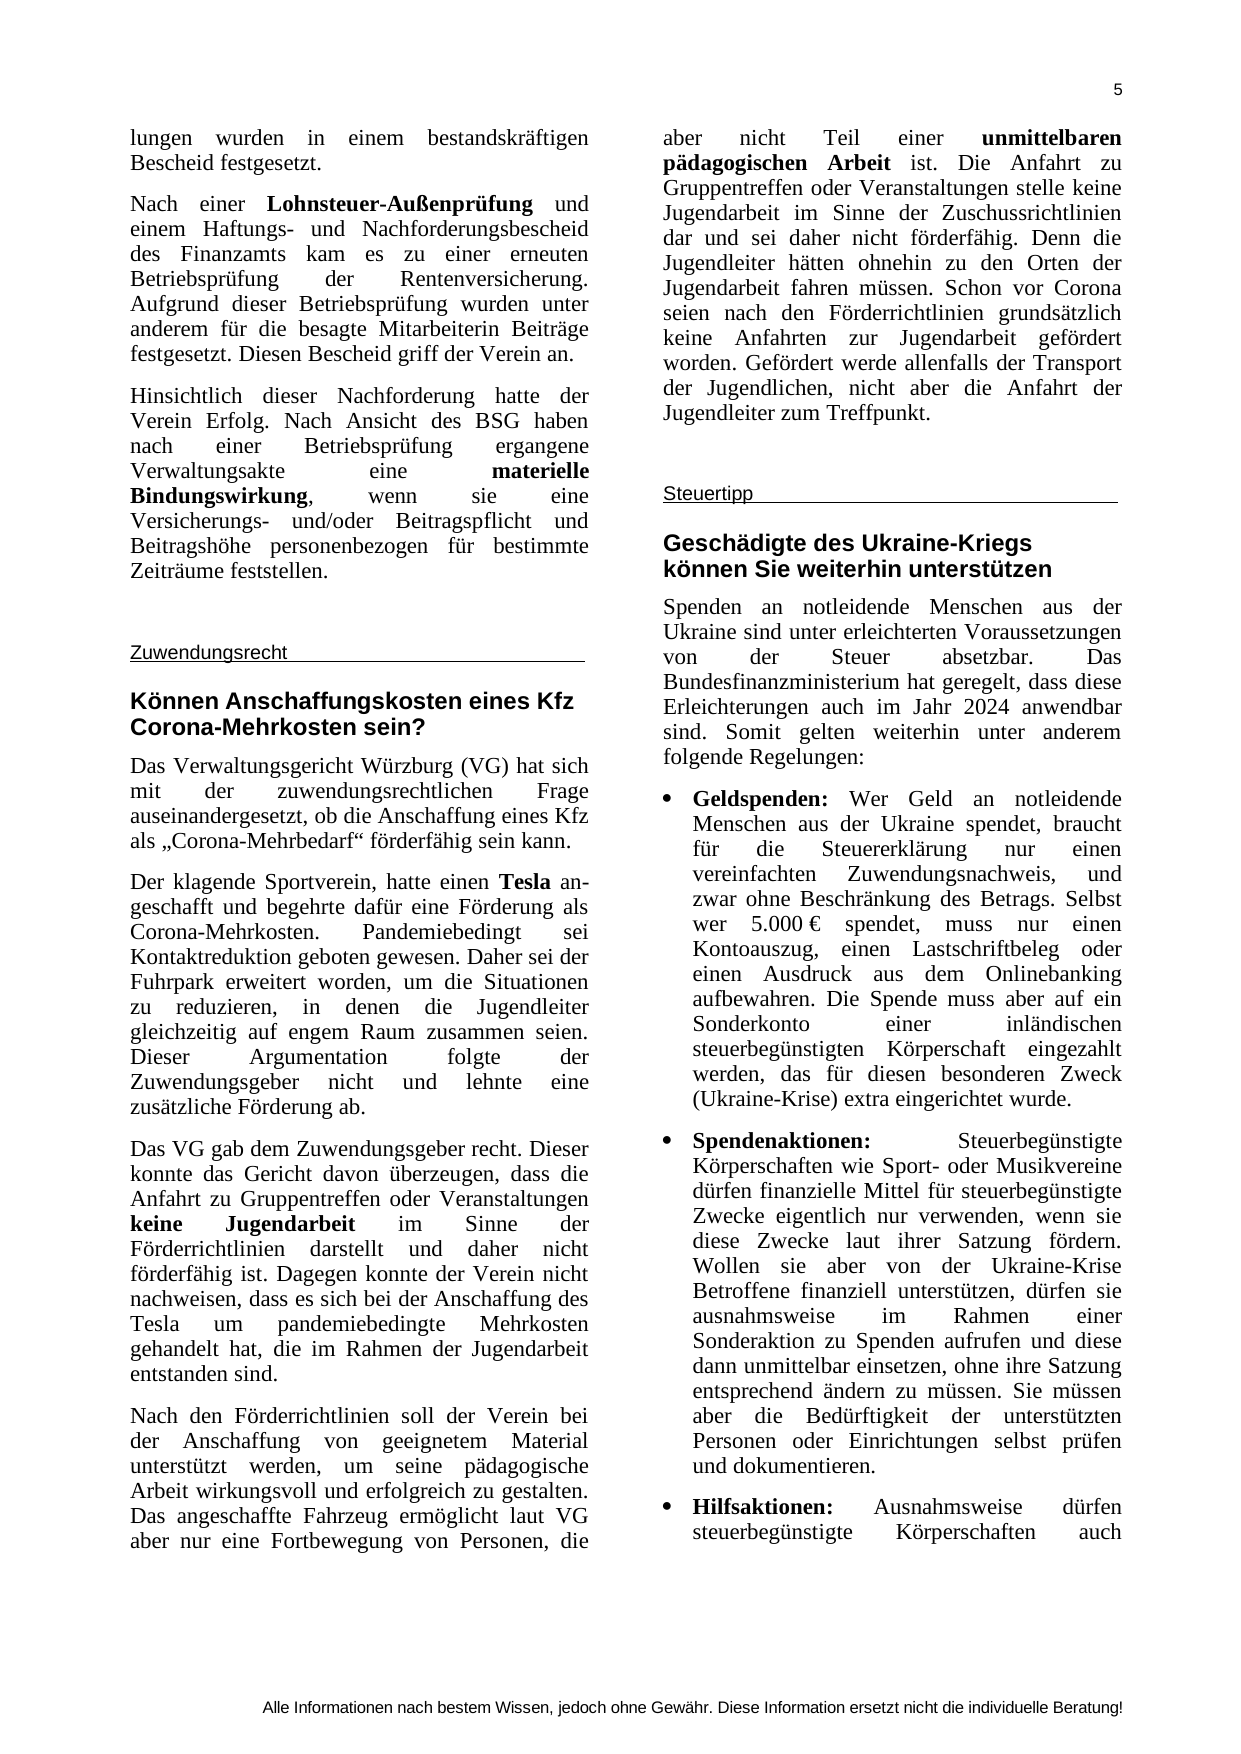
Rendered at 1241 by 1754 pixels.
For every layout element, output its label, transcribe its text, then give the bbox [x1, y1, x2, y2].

text Nach den Förderrichtlinien soll der Verein bei der Anschaffung von geeignetem Material unterstützt werden, um seine pädagogische Arbeit wirkungsvoll und erfolgreich zu gestalten. Das angeschaffte Fahrzeug ermöglicht laut VG aber nur eine Fortbewegung von Personen, die aber nicht Teil einer unmittelbaren pädagogischen Arbeit ist. Die Anfahrt zu Gruppentreffen oder Veranstaltungen stelle keine Jugendarbeit im Sinne der Zuschussrichtlinien dar und sei daher nicht förderfähig. Denn die Jugendleiter hätten ohnehin zu den Orten der Jugendarbeit fahren müssen. Schon vor Corona seien nach den Förderrichtlinien grundsätzlich keine Anfahrten zur Jugendarbeit gefördert worden. Gefördert werde allenfalls der Transport der Jugendlichen, nicht aber die Anfahrt der Jugendleiter zum Treffpunkt. [130, 1403, 589, 1553]
text Nach den Förderrichtlinien soll der Verein bei der Anschaffung von geeignetem Material unterstützt werden, um seine pädagogische Arbeit wirkungsvoll und erfolgreich zu gestalten. Das angeschaffte Fahrzeug ermöglicht laut VG aber nur eine Fortbewegung von Personen, die aber nicht Teil einer unmittelbaren pädagogischen Arbeit ist. Die Anfahrt zu Gruppentreffen oder Veranstaltungen stelle keine Jugendarbeit im Sinne der Zuschussrichtlinien dar und sei daher nicht förderfähig. Denn die Jugendleiter hätten ohnehin zu den Orten der Jugendarbeit fahren müssen. Schon vor Corona seien nach den Förderrichtlinien grundsätzlich keine Anfahrten zur Jugendarbeit gefördert worden. Gefördert werde allenfalls der Transport der Jugendlichen, nicht aber die Anfahrt der Jugendleiter zum Treffpunkt. [663, 125, 1122, 425]
text lungen wurden in einem bestandskräftigen Bescheid festgesetzt. [130, 125, 589, 175]
text Spenden an notleidende Menschen aus der Ukraine sind unter erleichterten Voraussetzungen von der Steuer absetzbar. Das Bundesfinanzministerium hat geregelt, dass diese Erleichterungen auch im Jahr 2024 anwendbar sind. Somit gelten weiterhin unter anderem folgende Regelungen: [663, 595, 1122, 770]
text Spendenaktionen: Steuerbegünstigte Körperschaften wie Sport- oder Musikvereine dürfen finanzielle Mittel für steuerbegünstigte Zwecke eigentlich nur verwenden, wenn sie diese Zwecke laut ihrer Satzung fördern. Wollen sie aber von der Ukraine-Krise Betroffene finanziell unterstützen, dürfen sie ausnahmsweise im Rahmen einer Sonderaktion zu Spenden aufrufen und diese dann unmittelbar einsetzen, ohne ihre Satzung entsprechend ändern zu müssen. Sie müssen aber die Bedürftigkeit der unterstützten Personen oder Einrichtungen selbst prüfen und dokumentieren. [663, 1128, 1122, 1478]
text Nach einer Lohnsteuer-Außenprüfung und einem Haftungs- und Nachforderungsbescheid des Finanzamts kam es zu einer erneuten Betriebsprüfung der Rentenversicherung. Aufgrund dieser Betriebsprüfung wurden unter anderem für die besagte Mitarbeiterin Beiträge festgesetzt. Diesen Bescheid griff der Verein an. [130, 192, 589, 367]
subtitle Können Anschaffungskosten eines Kfz Corona-Mehrkosten sein? [130, 688, 589, 741]
text Hinsichtlich dieser Nachforderung hatte der Verein Erfolg. Nach Ansicht des BSG haben nach einer Betriebsprüfung ergangene Verwaltungsakte eine materielle Bindungswirkung, wenn sie eine Versicherungs- und/oder Beitragspflicht und Beitragshöhe personenbezogen für bestimmte Zeiträume feststellen. [130, 383, 589, 583]
text Das Verwaltungsgericht Würzburg (VG) hat sich mit der zuwendungsrechtlichen Frage auseinandergesetzt, ob die Anschaffung eines Kfz als „Corona-Mehrbedarf“ förderfähig sein kann. [130, 753, 589, 853]
subtitle Steuertipp [663, 483, 1122, 505]
text Geldspenden: Wer Geld an notleidende Menschen aus der Ukraine spendet, braucht für die Steuererklärung nur einen vereinfachten Zuwendungsnachweis, und zwar ohne Beschränkung des Betrags. Selbst wer 5.000 € spendet, muss nur einen Kontoauszug, einen Lastschriftbeleg oder einen Ausdruck aus dem Onlinebanking aufbewahren. Die Spende muss aber auf ein Sonderkonto einer inländischen steuerbegünstigten Körperschaft eingezahlt werden, das für diesen besonderen Zweck (Ukraine-Krise) extra eingerichtet wurde. [663, 786, 1122, 1111]
text Der klagende Sportverein, hatte einen Tesla angeschafft und begehrte dafür eine Förderung als Corona-Mehrkosten. Pandemiebedingt sei Kontaktreduktion geboten gewesen. Daher sei der Fuhrpark erweitert worden, um die Situationen zu reduzieren, in denen die Jugendleiter gleichzeitig auf engem Raum zusammen seien. Dieser Argumentation folgte der Zuwendungsgeber nicht und lehnte eine zusätzliche Förderung ab. [130, 870, 589, 1120]
subtitle Zuwendungsrecht [130, 642, 589, 663]
text Das VG gab dem Zuwendungsgeber recht. Dieser konnte das Gericht davon überzeugen, dass die Anfahrt zu Gruppentreffen oder Veranstaltungen keine Jugendarbeit im Sinne der Förderrichtlinien darstellt und daher nicht förderfähig ist. Dagegen konnte der Verein nicht nachweisen, dass es sich bei der Anschaffung des Tesla um pandemiebedingte Mehrkosten gehandelt hat, die im Rahmen der Jugendarbeit entstanden sind. [130, 1136, 589, 1386]
subtitle Geschädigte des Ukraine-Kriegs können Sie weiterhin unterstützen [663, 530, 1122, 582]
